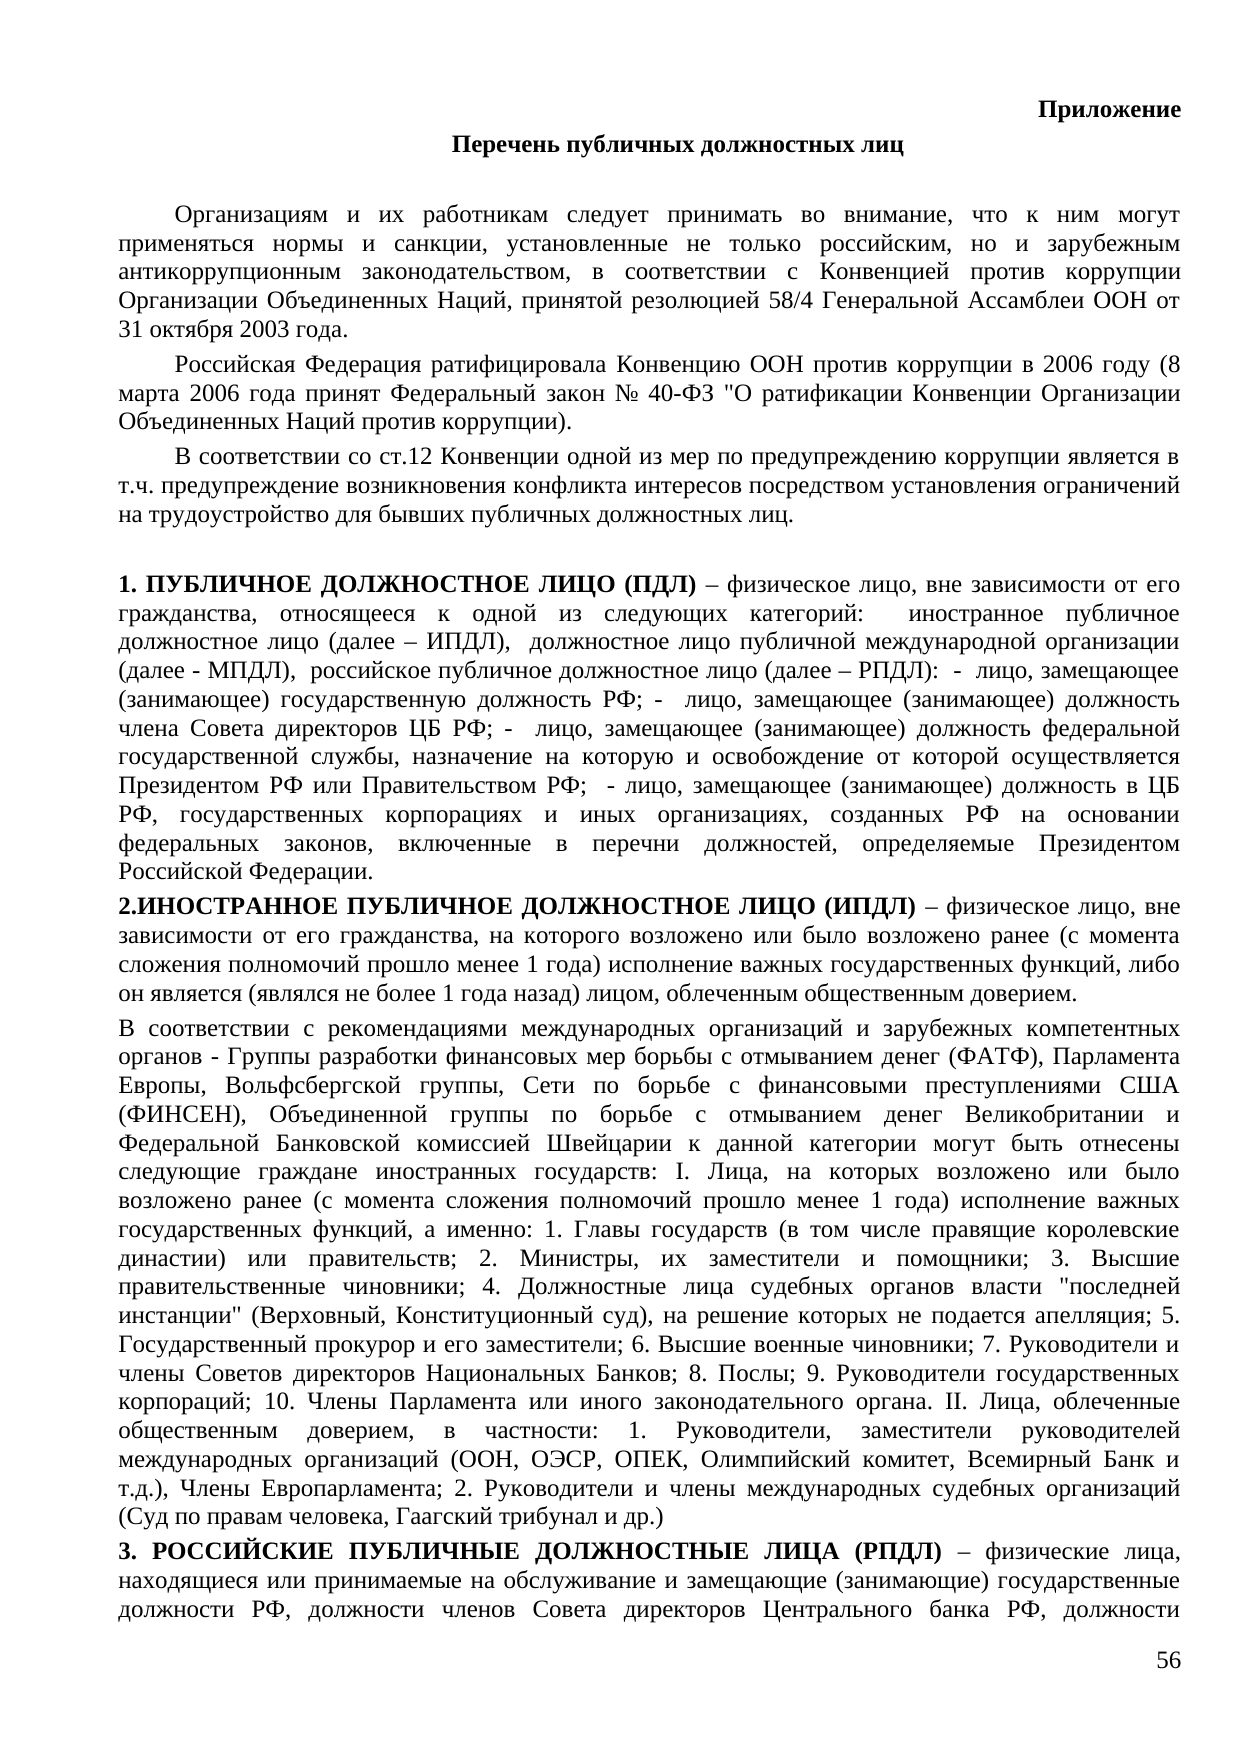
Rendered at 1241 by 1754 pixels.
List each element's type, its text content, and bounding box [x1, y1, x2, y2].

text Перечень публичных должностных лиц [118, 129, 1181, 158]
text В соответствии с рекомендациями международных организаций и зарубежных компетентных органов - Группы разработки финансовых мер борьбы с отмыванием денег (ФАТФ), Парламента Европы, Вольфсбергской группы, Сети по борьбе с финансовыми преступлениями США (ФИНСЕН), Объединенной группы по борьбе с отмыванием денег Великобритании и Федеральной Банковской комиссией Швейцарии к данной категории могут быть отнесены следующие граждане иностранных государств: I. Лица, на которых возложено или было возложено ранее (с момента сложения полномочий прошло менее 1 года) исполнение важных государственных функций, а именно: 1. Главы государств (в том числе правящие королевские династии) или правительств; 2. Министры, их заместители и помощники; 3. Высшие правительственные чиновники; 4. Должностные лица судебных органов власти "последней инстанции" (Верховный, Конституционный суд), на решение которых не подается апелляция; 5. Государственный прокурор и его заместители; 6. Высшие военные чиновники; 7. Руководители и члены Советов директоров Национальных Банков; 8. Послы; 9. Руководители государственных корпораций; 10. Члены Парламента или иного законодательного органа. II. Лица, облеченные общественным доверием, в частности: 1. Руководители, заместители руководителей международных организаций (ООН, ОЭСР, ОПЕК, Олимпийский комитет, Всемирный Банк и т.д.), Члены Европарламента; 2. Руководители и члены международных судебных организаций (Суд по правам человека, Гаагский трибунал и др.) [118, 1013, 1181, 1530]
text В соответствии со ст.12 Конвенции одной из мер по предупреждению коррупции является в т.ч. предупреждение возникновения конфликта интересов посредством установления ограничений на трудоустройство для бывших публичных должностных лиц. [118, 441, 1181, 528]
text Организациям и их работникам следует принимать во внимание, что к ним могут применяться нормы и санкции, установленные не только российским, но и зарубежным антикоррупционным законодательством, в соответствии с Конвенцией против коррупции Организации Объединенных Наций, принятой резолюцией 58/4 Генеральной Ассамблеи ООН от 31 октября 2003 года. [118, 199, 1181, 343]
text 1. ПУБЛИЧНОЕ ДОЛЖНОСТНОЕ ЛИЦО (ПДЛ) – физическое лицо, вне зависимости от его гражданства, относящееся к одной из следующих категорий: иностранное публичное должностное лицо (далее – ИПДЛ), должностное лицо публичной международной организации (далее - МПДЛ), российское публичное должностное лицо (далее – РПДЛ): - лицо, замещающее (занимающее) государственную должность РФ; - лицо, замещающее (занимающее) должность члена Совета директоров ЦБ РФ; - лицо, замещающее (занимающее) должность федеральной государственной службы, назначение на которую и освобождение от которой осуществляется Президентом РФ или Правительством РФ; - лицо, замещающее (занимающее) должность в ЦБ РФ, государственных корпорациях и иных организациях, созданных РФ на основании федеральных законов, включенные в перечни должностей, определяемые Президентом Российской Федерации. [118, 569, 1181, 885]
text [118, 1536, 1181, 1623]
text Приложение [118, 94, 1181, 123]
text 2.ИНОСТРАННОЕ ПУБЛИЧНОЕ ДОЛЖНОСТНОЕ ЛИЦО (ИПДЛ) – физическое лицо, вне зависимости от его гражданства, на которого возложено или было возложено ранее (с момента сложения полномочий прошло менее 1 года) исполнение важных государственных функций, либо он является (являлся не более 1 года назад) лицом, облеченным общественным доверием. [118, 891, 1181, 1006]
text Российская Федерация ратифицировала Конвенцию ООН против коррупции в 2006 году (8 марта 2006 года принят Федеральный закон № 40-ФЗ "О ратификации Конвенции Организации Объединенных Наций против коррупции). [118, 349, 1181, 435]
